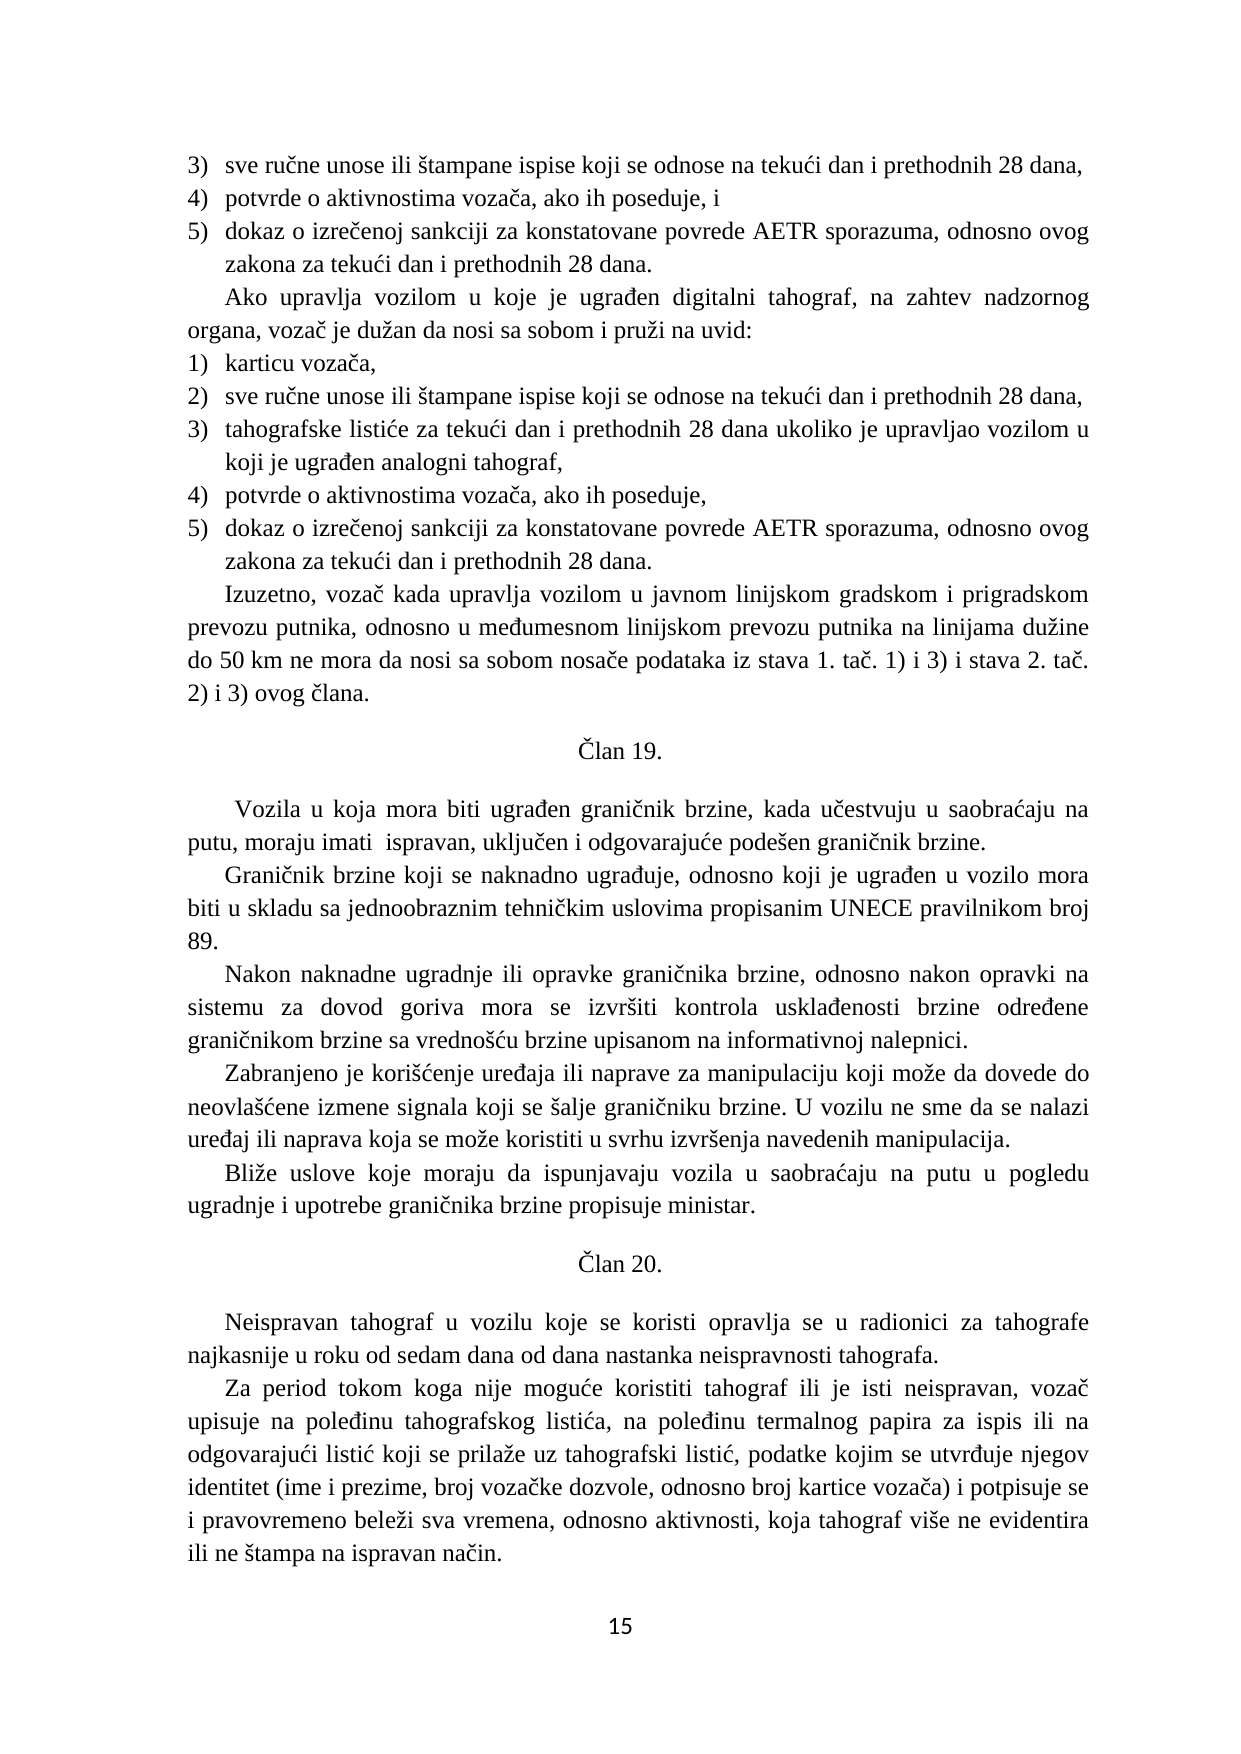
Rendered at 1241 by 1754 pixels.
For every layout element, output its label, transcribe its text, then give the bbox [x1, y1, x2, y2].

list sve ručne unose ili štampane ispise koji se odnose na tekući dan i prethodnih 28 dana, [187, 381, 1090, 410]
list dokaz o izrečenoj sankciji za konstatovane povrede AETR sporazuma, odnosno ovog zakona za tekući dan i prethodnih 28 dana. [187, 216, 1090, 278]
list Ako upravlja vozilom u koje je ugrađen digitalni tahograf, na zahtev nadzornog organa, vozač je dužan da nosi sa sobom i pruži na uvid: [187, 282, 1090, 344]
list Neispravan tahograf u vozilu koje se koristi opravlja se u radionici za tahografe najkasnije u roku od sedam dana od dana nastanka neispravnosti tahografa. [187, 1307, 1090, 1368]
list Zabranjeno je korišćenje uređaja ili naprave za manipulaciju koji može da dovede do neovlašćene izmene signala koji se šalje graničniku brzine. U vozilu ne sme da se nalazi uređaj ili naprava koja se može koristiti u svrhu izvršenja navedenih manipulacija. [187, 1058, 1090, 1153]
text Član 19. [150, 736, 1090, 765]
text Član 20. [150, 1249, 1090, 1277]
list Nakon naknadne ugradnje ili opravke graničnika brzine, odnosno nakon opravki na sistemu za dovod goriva mora se izvršiti kontrola usklađenosti brzine određene graničnikom brzine sa vrednošću brzine upisanom na informativnoj nalepnici. [187, 959, 1090, 1054]
list dokaz o izrečenoj sankciji za konstatovane povrede AETR sporazuma, odnosno ovog zakona za tekući dan i prethodnih 28 dana. [187, 513, 1090, 575]
list karticu vozača, [187, 348, 1090, 377]
list Vozila u koja mora biti ugrađen graničnik brzine, kada učestvuju u saobraćaju na putu, moraju imati ispravan, uključen i odgovarajuće podešen graničnik brzine. [187, 794, 1090, 856]
list Graničnik brzine koji se naknadno ugrađuje, odnosno koji je ugrađen u vozilo mora biti u skladu sa jednoobraznim tehničkim uslovima propisanim UNECE pravilnikom broj 89. [187, 860, 1090, 955]
list tahografske listiće za tekući dan i prethodnih 28 dana ukoliko je upravljao vozilom u koji je ugrađen analogni tahograf, [187, 414, 1090, 476]
text Izuzetno, vozač kada upravlja vozilom u javnom linijskom gradskom i prigradskom prevozu putnika, odnosno u međumesnom linijskom prevozu putnika na linijama dužine do 50 km ne mora da nosi sa sobom nosače podataka iz stava 1. tač. 1) i 3) i stava 2. tač. 2) i 3) ovog člana. [187, 579, 1090, 707]
list Bliže uslove koje moraju da ispunjavaju vozila u saobraćaju na putu u pogledu ugradnje i upotrebe graničnika brzine propisuje ministar. [187, 1158, 1090, 1219]
list sve ručne unose ili štampane ispise koji se odnose na tekući dan i prethodnih 28 dana, [187, 150, 1090, 179]
list Za period tokom koga nije moguće koristiti tahograf ili je isti neispravan, vozač upisuje na poleđinu tahografskog listića, na poleđinu termalnog papira za ispis ili na odgovarajući listić koji se prilaže uz tahografski listić, podatke kojim se utvrđuje njegov identitet (ime i prezime, broj vozačke dozvole, odnosno broj kartice vozača) i potpisuje se i pravovremeno beleži sva vremena, odnosno aktivnosti, koja tahograf više ne evidentira ili ne štampa na ispravan način. [187, 1373, 1090, 1567]
list potvrde o aktivnostima vozača, ako ih poseduje, i [187, 183, 1090, 212]
list potvrde o aktivnostima vozača, ako ih poseduje, [187, 480, 1090, 509]
